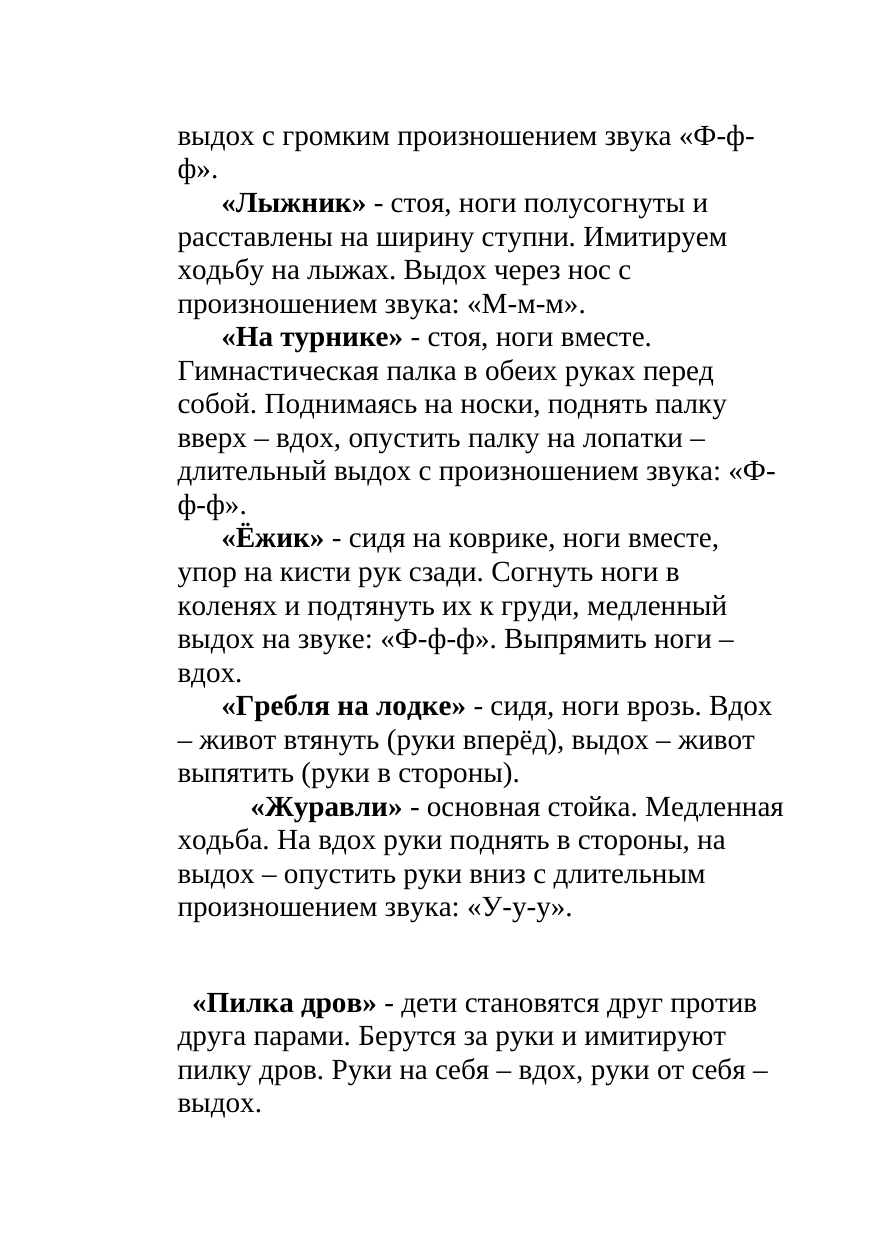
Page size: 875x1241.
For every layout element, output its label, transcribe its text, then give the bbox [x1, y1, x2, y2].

text «Гребля на лодке» - сидя, ноги врозь. Вдох – живот втянуть (руки вперёд), выдох – живот выпятить (руки в стороны). [177, 688, 786, 789]
text «На турнике» - стоя, ноги вместе. Гимнастическая палка в обеих руках перед собой. Поднимаясь на носки, поднять палку вверх – вдох, опустить палку на лопатки – длительный выдох с произношением звука: «Ф-ф-ф». [177, 319, 786, 521]
text «Журавли» - основная стойка. Медленная ходьба. На вдох руки поднять в стороны, на выдох – опустить руки вниз с длительным произношением звука: «У-у-у». [177, 789, 786, 923]
text «Ёжик» - сидя на коврике, ноги вместе, упор на кисти рук сзади. Согнуть ноги в коленях и подтянуть их к груди, медленный выдох на звуке: «Ф-ф-ф». Выпрямить ноги – вдох. [177, 521, 786, 688]
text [177, 118, 786, 185]
text «Пилка дров» - дети становятся друг против друга парами. Берутся за руки и имитируют пилку дров. Руки на себя – вдох, руки от себя – выдох. [177, 985, 786, 1119]
text «Лыжник» - стоя, ноги полусогнуты и расставлены на ширину ступни. Имитируем ходьбу на лыжах. Выдох через нос с произношением звука: «М-м-м». [177, 185, 786, 319]
